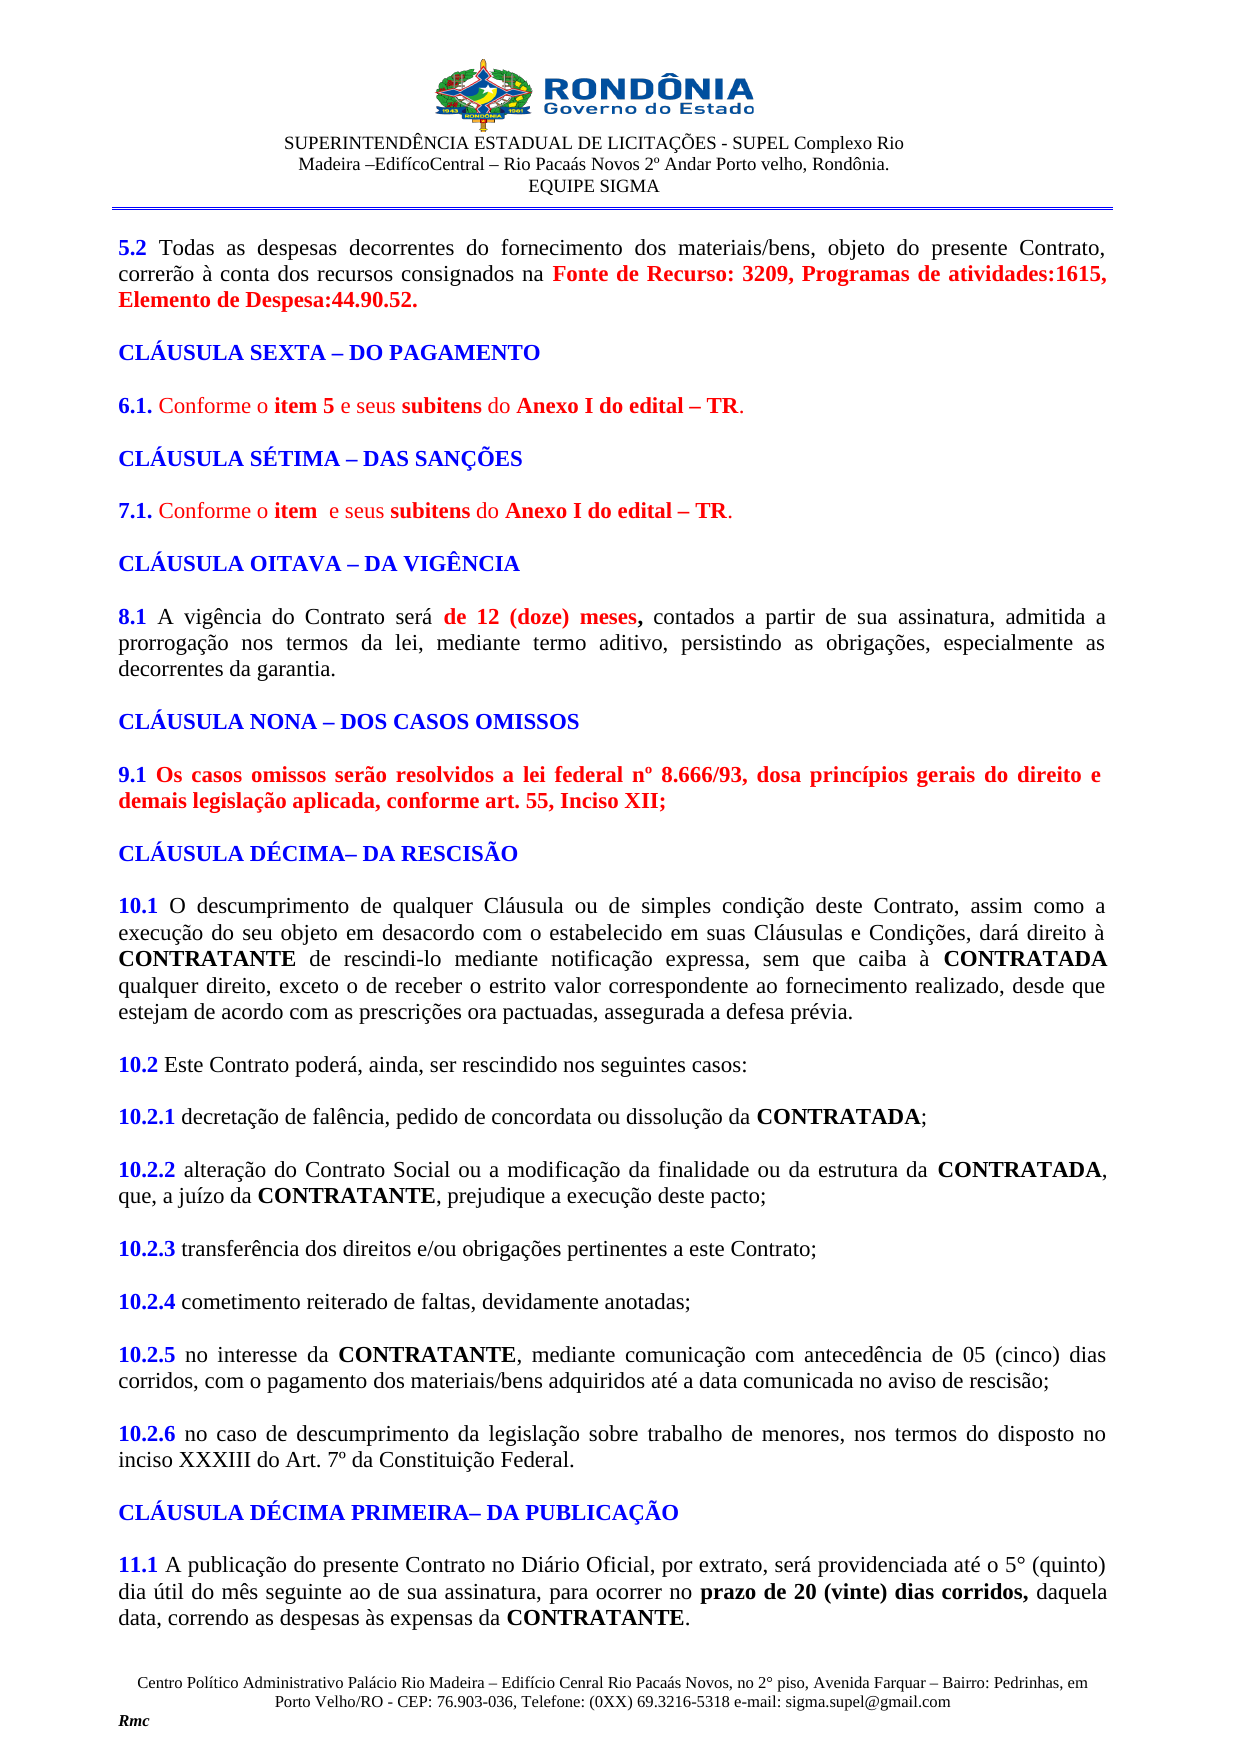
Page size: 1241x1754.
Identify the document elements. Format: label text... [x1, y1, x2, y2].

text 10.2.3 transferência dos direitos e/ou obrigações pertinentes a este Contrato; [118, 1235, 1107, 1262]
text CLÁUSULA OITAVA – DA VIGÊNCIA [118, 550, 1107, 576]
text 10.2.4 cometimento reiterado de faltas, devidamente anotadas; [118, 1288, 1107, 1314]
text 10.2 Este Contrato poderá, ainda, ser rescindido nos seguintes casos: [118, 1051, 1107, 1077]
text CLÁUSULA NONA – DOS CASOS OMISSOS [118, 708, 1107, 734]
text 10.2.5 no interesse da CONTRATANTE, mediante comunicação com antecedência de 05 (cinco) dias corridos, com o pagamento dos materiais/bens adquiridos até a data comunicada no aviso de rescisão; [118, 1341, 1107, 1393]
text 10.1 O descumprimento de qualquer Cláusula ou de simples condição deste Contrato, assim como a execução do seu objeto em desacordo com o estabelecido em suas Cláusulas e Condições, dará direito à CONTRATANTE de rescindi-lo mediante notificação expressa, sem que caiba à CONTRATADA qualquer direito, exceto o de receber o estrito valor correspondente ao fornecimento realizado, desde que estejam de acordo com as prescrições ora pactuadas, assegurada a defesa prévia. [118, 893, 1107, 1024]
picture [434, 59, 754, 132]
text 6.1. Conforme o item 5 e seus subitens do Anexo I do edital – TR. [118, 392, 1107, 418]
text 5.2 Todas as despesas decorrentes do fornecimento dos materiais/bens, objeto do presente Contrato, correrão à conta dos recursos consignados na Fonte de Recurso: 3209, Programas de atividades:1615, Elemento de Despesa:44.90.52. [118, 234, 1107, 313]
text CLÁUSULA SÉTIMA – DAS SANÇÕES [118, 444, 1107, 471]
text 9.1 Os casos omissos serão resolvidos a lei federal nº 8.666/93, dosa princípios gerais do direito e demais legislação aplicada, conforme art. 55, Inciso XII; [118, 761, 1102, 813]
text 10.2.6 no caso de descumprimento da legislação sobre trabalho de menores, nos termos do disposto no inciso XXXIII do Art. 7º da Constituição Federal. [118, 1420, 1107, 1472]
text CLÁUSULA SEXTA – DO PAGAMENTO [118, 339, 1107, 366]
text 10.2.1 decretação de falência, pedido de concordata ou dissolução da CONTRATADA; [118, 1103, 1107, 1130]
text 7.1. Conforme o item e seus subitens do Anexo I do edital – TR. [118, 497, 1107, 524]
text 10.2.2 alteração do Contrato Social ou a modificação da finalidade ou da estrutura da CONTRATADA, que, a juízo da CONTRATANTE, prejudique a execução deste pacto; [118, 1156, 1107, 1209]
text 11.1 A publicação do presente Contrato no Diário Oficial, por extrato, será providenciada até o 5° (quinto) dia útil do mês seguinte ao de sua assinatura, para ocorrer no prazo de 20 (vinte) dias corridos, daquela data, correndo as despesas às expensas da CONTRATANTE. [118, 1551, 1107, 1631]
text 8.1 A vigência do Contrato será de 12 (doze) meses, contados a partir de sua assinatura, admitida a prorrogação nos termos da lei, mediante termo aditivo, persistindo as obrigações, especialmente as decorrentes da garantia. [118, 603, 1107, 682]
text CLÁUSULA DÉCIMA PRIMEIRA– DA PUBLICAÇÃO [118, 1499, 1107, 1525]
text CLÁUSULA DÉCIMA– DA RESCISÃO [118, 840, 1107, 866]
